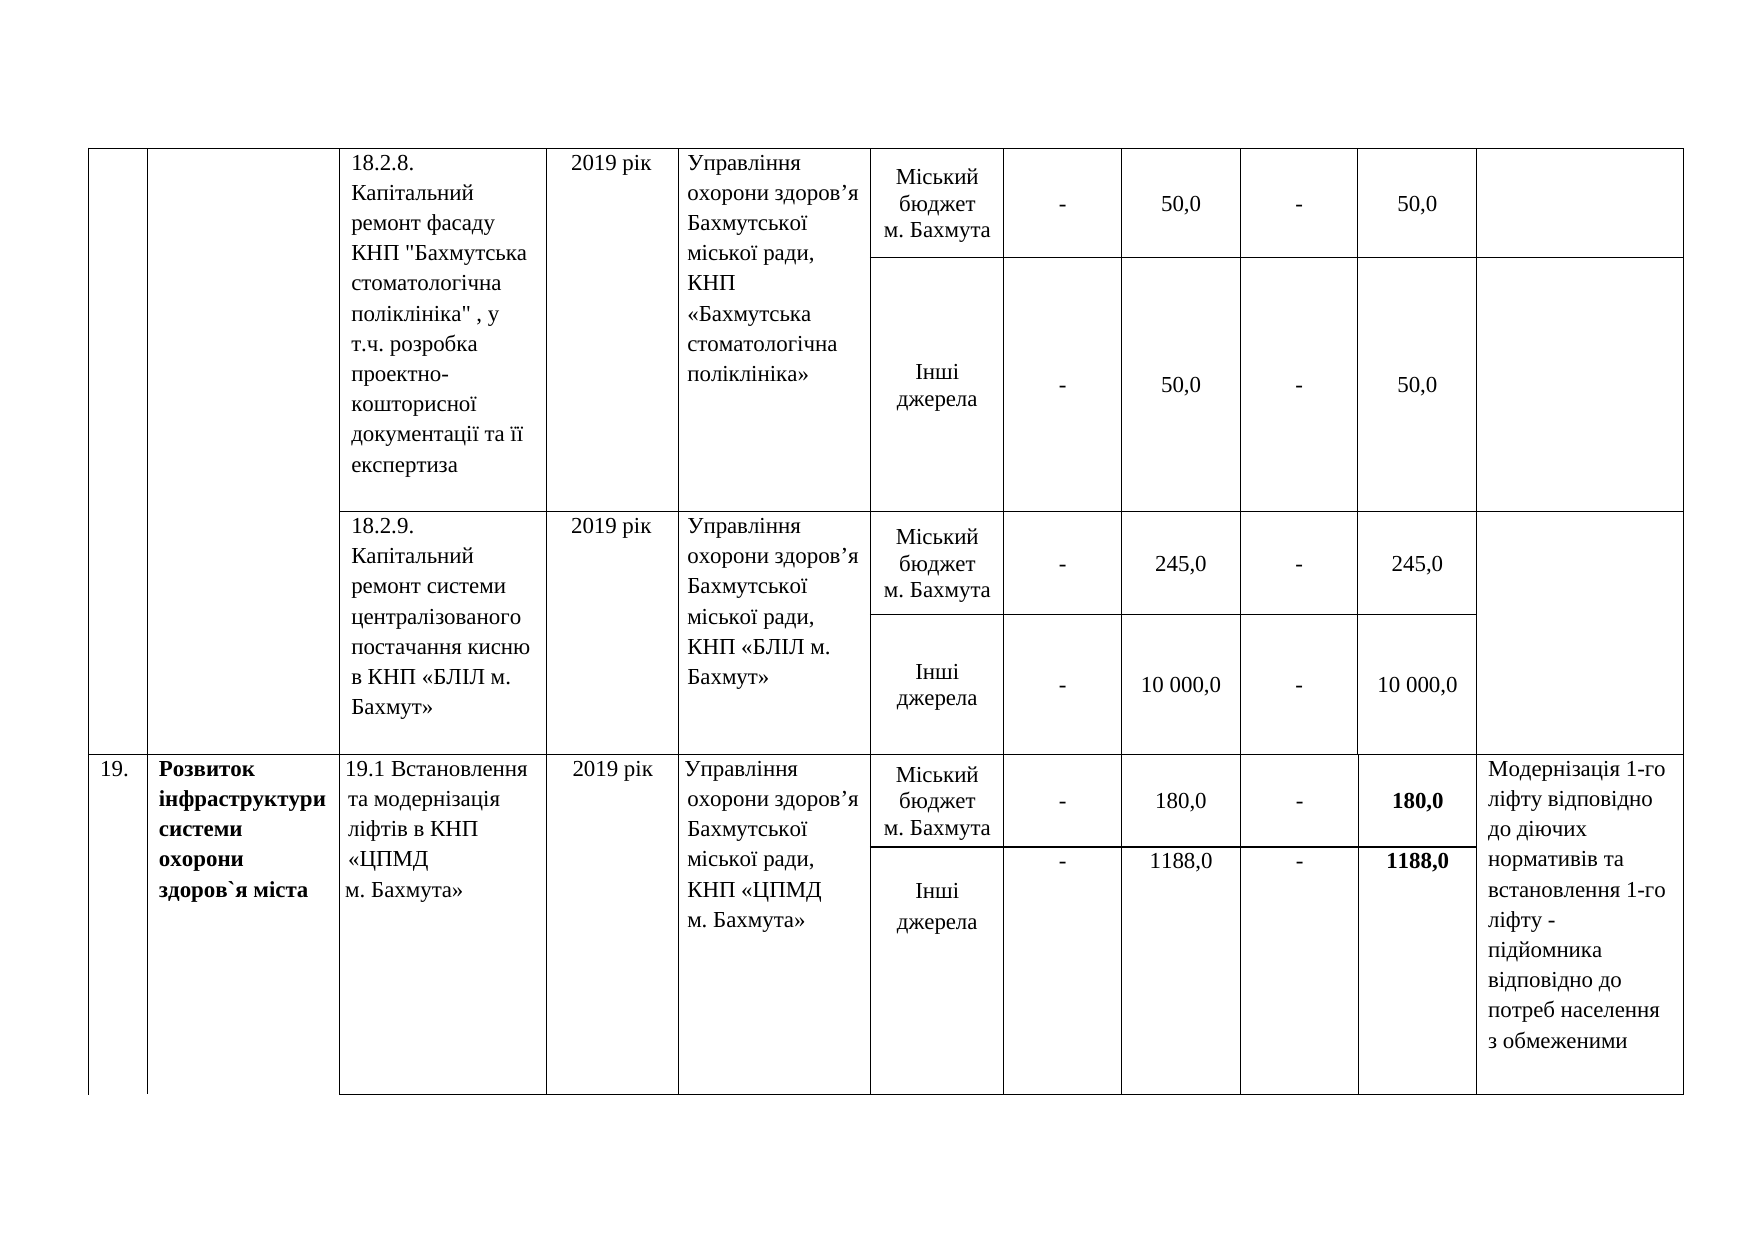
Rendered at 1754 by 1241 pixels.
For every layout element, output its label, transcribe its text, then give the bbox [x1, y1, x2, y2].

table_cell Інші джерела [871, 258, 1003, 511]
table_cell 2019 рік [547, 755, 678, 1094]
table_cell Міський бюджет м. Бахмута [871, 149, 1003, 257]
table_cell 19. [89, 755, 147, 1094]
table_cell Міський бюджет м. Бахмута [871, 755, 1003, 846]
table_cell 1188,0 [1122, 848, 1240, 1094]
table_cell 50,0 [1122, 149, 1240, 257]
table_cell Розвиток інфраструктури системи охорони здоров`я міста [148, 755, 339, 1094]
table_cell - [1241, 615, 1357, 754]
table_cell - [1241, 755, 1358, 846]
table_cell 50,0 [1358, 258, 1476, 511]
table_cell 180,0 [1122, 755, 1240, 846]
table_cell 18.2.9. Капітальний ремонт системи централізованого постачання кисню в КНП «БЛІЛ м. Бахмут» [340, 512, 546, 754]
table_cell 180,0 [1359, 755, 1476, 846]
table_cell 19.1 Встановлення та модернізація ліфтів в КНП «ЦПМД м. Бахмута» [340, 755, 546, 1094]
table_cell [1477, 258, 1683, 511]
table_cell - [1004, 149, 1121, 257]
table_cell 50,0 [1358, 149, 1476, 257]
table_cell 245,0 [1358, 512, 1476, 614]
table_cell 1188,0 [1359, 848, 1476, 1094]
table_cell Інші джерела [871, 615, 1003, 754]
table_cell 2019 рік [547, 512, 678, 754]
table_cell - [1004, 258, 1121, 511]
table_cell - [1241, 149, 1357, 257]
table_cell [679, 755, 870, 1094]
table_cell [1477, 149, 1683, 257]
table_cell - [1004, 512, 1121, 614]
table_cell 10 000,0 [1122, 615, 1240, 754]
table_cell [1477, 512, 1683, 754]
table_cell - [1004, 755, 1121, 846]
table_cell - [1004, 615, 1121, 754]
table_cell 2019 рік [547, 149, 678, 511]
table_cell - [1241, 512, 1357, 614]
table_cell 50,0 [1122, 258, 1240, 511]
table_cell 10 000,0 [1358, 615, 1476, 754]
table_cell Управління охорони здоров’я Бахмутської міської ради, КНП «БЛІЛ м. Бахмут» [679, 512, 870, 754]
table_cell 245,0 [1122, 512, 1240, 614]
table_cell - [1241, 848, 1358, 1094]
table_cell 18.2.8. Капітальний ремонт фасаду КНП "Бахмутська стоматологічна поліклініка" , у т.ч. розробка проектно-кошторисної документації та її експертиза [340, 149, 546, 511]
table_cell Міський бюджет м. Бахмута [871, 512, 1003, 614]
table_cell Управління охорони здоров’я Бахмутської міської ради, КНП «Бахмутська стоматологічна поліклініка» [679, 149, 870, 511]
table_cell - [1241, 258, 1357, 511]
table_cell Модернізація 1-го ліфту відповідно до діючих нормативів та встановлення 1-го ліфту - підйомника відповідно до потреб населення з обмеженими можливостями. [1477, 755, 1683, 1094]
table_cell Інші джерела [871, 848, 1003, 1094]
table_cell - [1004, 848, 1121, 1094]
